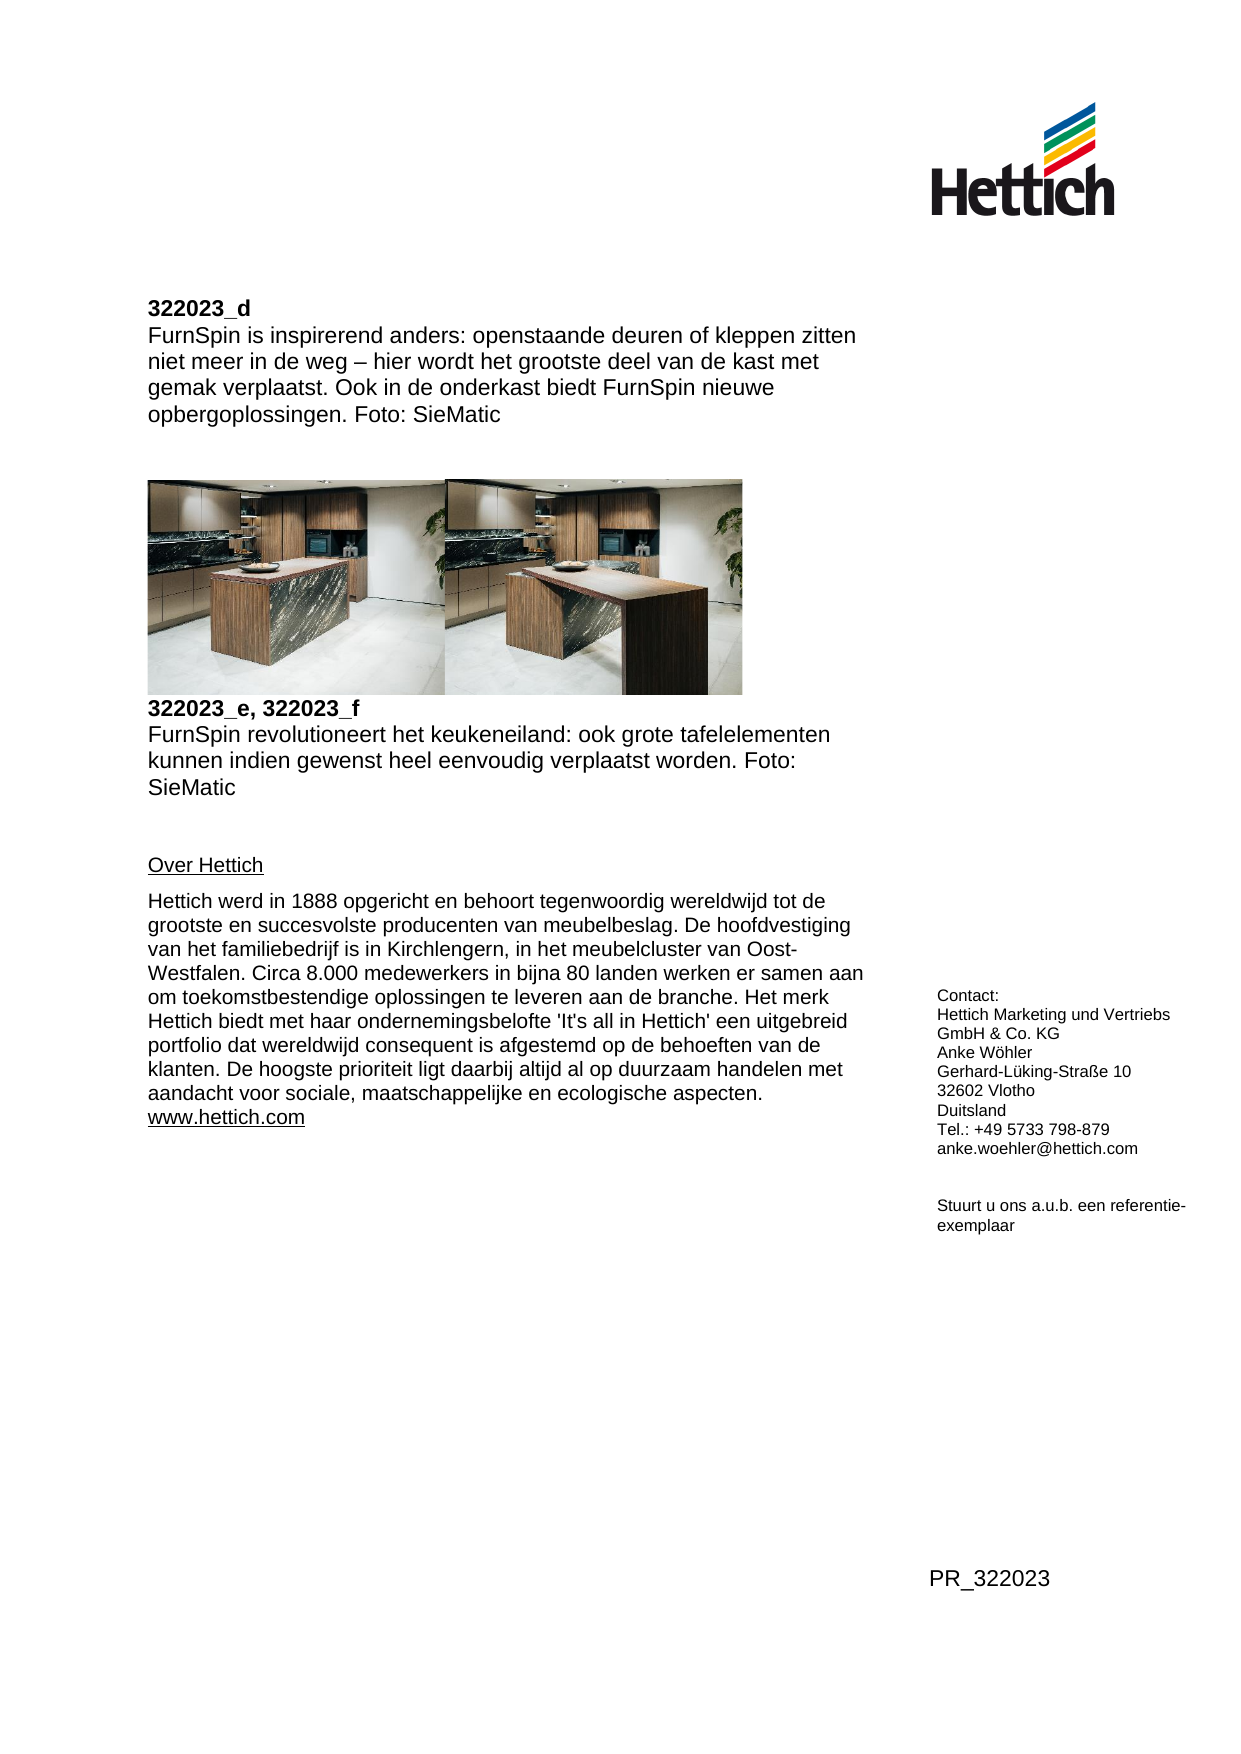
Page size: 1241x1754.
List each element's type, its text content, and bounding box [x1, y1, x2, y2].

text 322023_d [148, 295, 886, 322]
text FurnSpin revolutioneert het keukeneiland: ook grote tafelelementen kunnen indien gewenst heel eenvoudig verplaatst worden. Foto: SieMatic [148, 721, 886, 800]
text 322023_e, 322023_f [148, 695, 886, 721]
text FurnSpin is inspirerend anders: openstaande deuren of kleppen zitten niet meer in de weg – hier wordt het grootste deel van de kast met gemak verplaatst. Ook in de onderkast biedt FurnSpin nieuwe opbergoplossingen. Foto: SieMatic [148, 322, 886, 427]
text Hettich werd in 1888 opgericht en behoort tegenwoordig wereldwijd tot de grootste en succesvolste producenten van meubelbeslag. De hoofdvestiging van het familiebedrijf is in Kirchlengern, in het meubelcluster van Oost-Westfalen. Circa 8.000 medewerkers in bijna 80 landen werken er samen aan om toekomstbestendige oplossingen te leveren aan de branche. Het merk Hettich biedt met haar ondernemingsbelofte 'It's all in Hettich' een uitgebreid portfolio dat wereldwijd consequent is afgestemd op de behoeften van de klanten. De hoogste prioriteit ligt daarbij altijd al op duurzaam handelen met aandacht voor sociale, maatschappelijke en ecologische aspecten. www.hettich.com [148, 889, 886, 1128]
picture [0, 21, 1239, 278]
picture [147, 479, 743, 695]
text Over Hettich [148, 853, 886, 877]
